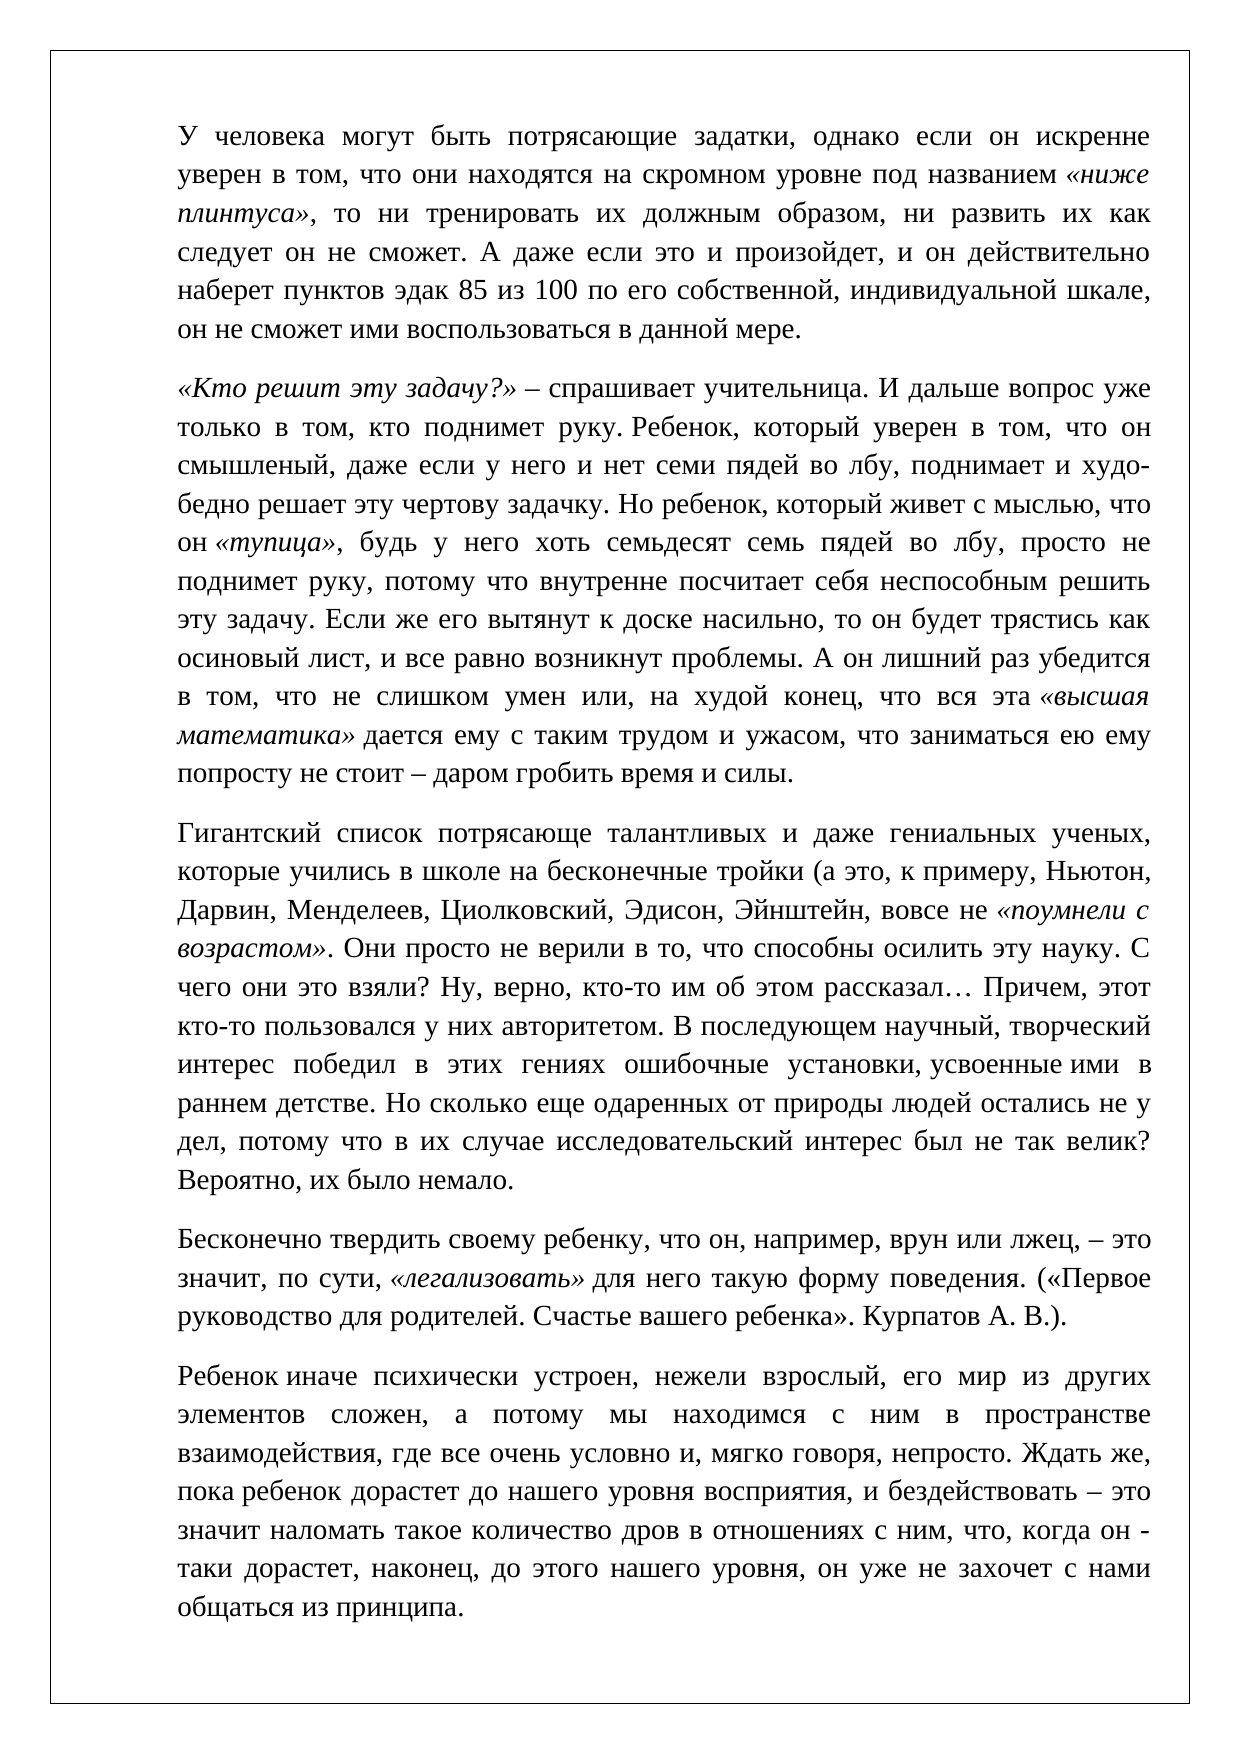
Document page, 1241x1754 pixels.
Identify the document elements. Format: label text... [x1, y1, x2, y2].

text Ребенок иначе психически устроен, нежели взрослый, его мир из других элементов сложен, а потому мы находимся с ним в пространстве взаимодействия, где все очень условно и, мягко говоря, непросто. Ждать же, пока ребенок дорастет до нашего уровня восприятия, и бездействовать – это значит наломать такое количество дров в отношениях с ним, что, когда он -таки дорастет, наконец, до этого нашего уровня, он уже не захочет с нами общаться из принципа. [177, 1358, 1152, 1622]
text Гигантский список потрясающе талантливых и даже гениальных ученых, которые учились в школе на бесконечные тройки (а это, к примеру, Ньютон, Дарвин, Менделеев, Циолковский, Эдисон, Эйнштейн, вовсе не «поумнели с возрастом». Они просто не верили в то, что способны осилить эту науку. С чего они это взяли? Ну, верно, кто-то им об этом рассказал… Причем, этот кто-то пользовался у них авторитетом. В последующем научный, творческий интерес победил в этих гениях ошибочные установки, усвоенные ими в раннем детстве. Но сколько еще одаренных от природы людей остались не у дел, потому что в их случае исследовательский интерес был не так велик? Вероятно, их было немало. [177, 815, 1152, 1195]
text Бесконечно твердить своему ребенку, что он, например, врун или лжец, – это значит, по сути, «легализовать» для него такую форму поведения. («Первое руководство для родителей. Счастье вашего ребенка». Курпатов А. В.). [177, 1221, 1152, 1332]
text «Кто решит эту задачу?» – спрашивает учительница. И дальше вопрос уже только в том, кто поднимет руку. Ребенок, который уверен в том, что он смышленый, даже если у него и нет семи пядей во лбу, поднимает и худо-бедно решает эту чертову задачку. Но ребенок, который живет с мыслью, что он «тупица», будь у него хоть семьдесят семь пядей во лбу, просто не поднимет руку, потому что внутренне посчитает себя неспособным решить эту задачу. Если же его вытянут к доске насильно, то он будет трястись как осиновый лист, и все равно возникнут проблемы. А он лишний раз убедится в том, что не слишком умен или, на худой конец, что вся эта «высшая математика» дается ему с таким трудом и ужасом, что заниматься ею ему попросту не стоит – даром гробить время и силы. [177, 370, 1152, 789]
text У человека могут быть потрясающие задатки, однако если он искренне уверен в том, что они находятся на скромном уровне под названием «ниже плинтуса», то ни тренировать их должным образом, ни развить их как следует он не сможет. А даже если это и произойдет, и он действительно наберет пунктов эдак 85 из 100 по его собственной, индивидуальной шкале, он не сможет ими воспользоваться в данной мере. [177, 118, 1152, 344]
